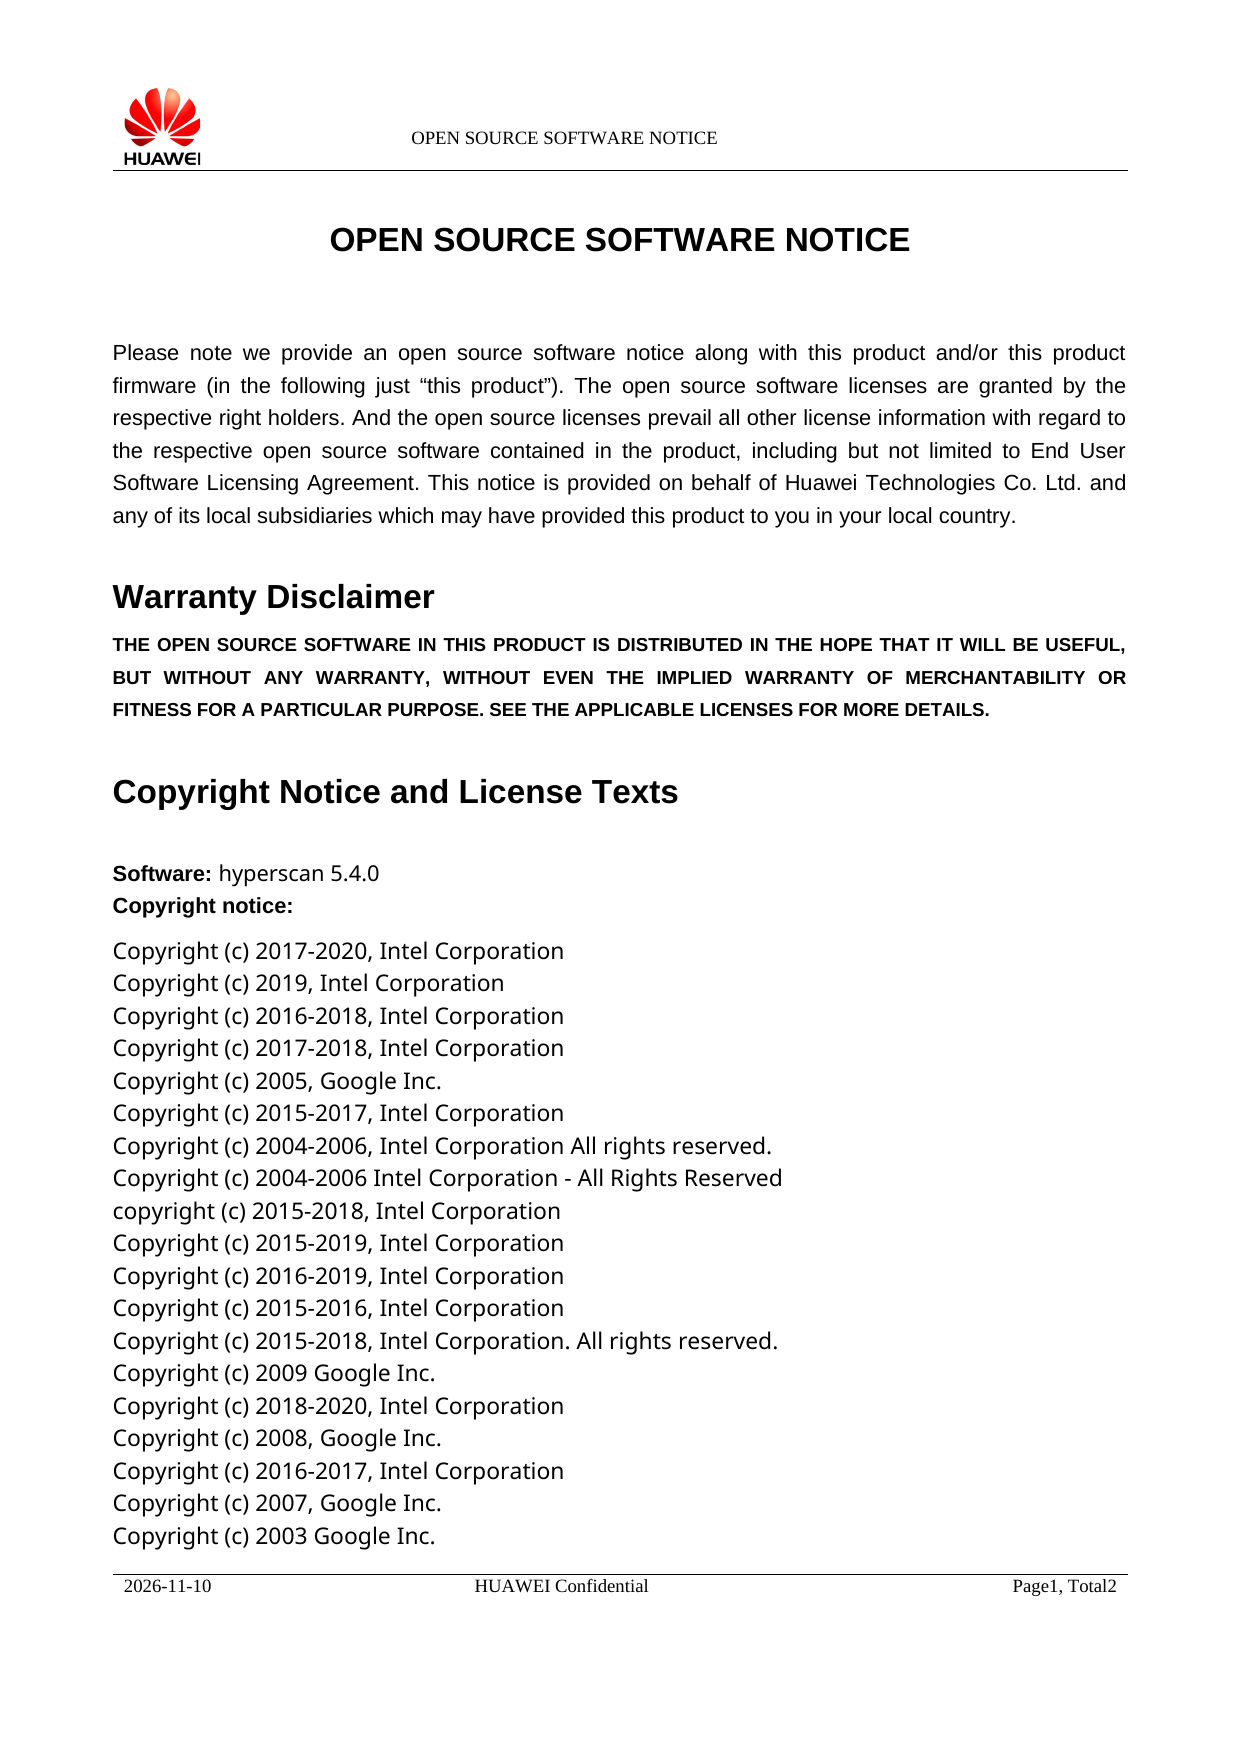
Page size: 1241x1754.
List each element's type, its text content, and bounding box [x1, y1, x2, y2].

text Copyright Notice and License Texts [112, 759, 1128, 824]
text Please note we provide an open source software notice along with this product and/or this product firmware (in the following just “this product”). The open source software licenses are granted by the respective right holders. And the open source licenses prevail all other license information with regard to the respective open source software contained in the product, including but not limited to End User Software Licensing Agreement. This notice is provided on behalf of Huawei Technologies Co. Ltd. and any of its local subsidiaries which may have provided this product to you in your local country. [112, 336, 1128, 531]
text The open source software in this product is distributed in the hope that it will be useful, but WITHOUT ANY WARRANTY, without even the implied warranty of MERCHANTABILITY or FITNESS FOR A PARTICULAR PURPOSE. See the applicable licenses for more details. [112, 629, 1128, 726]
picture [124, 88, 201, 165]
text Copyright notice: [112, 889, 1128, 921]
text OPEN SOURCE SOFTWARE NOTICE [112, 206, 1128, 271]
text Warranty Disclaimer [112, 564, 1128, 629]
title Software: hyperscan 5.4.0 [112, 856, 1128, 889]
